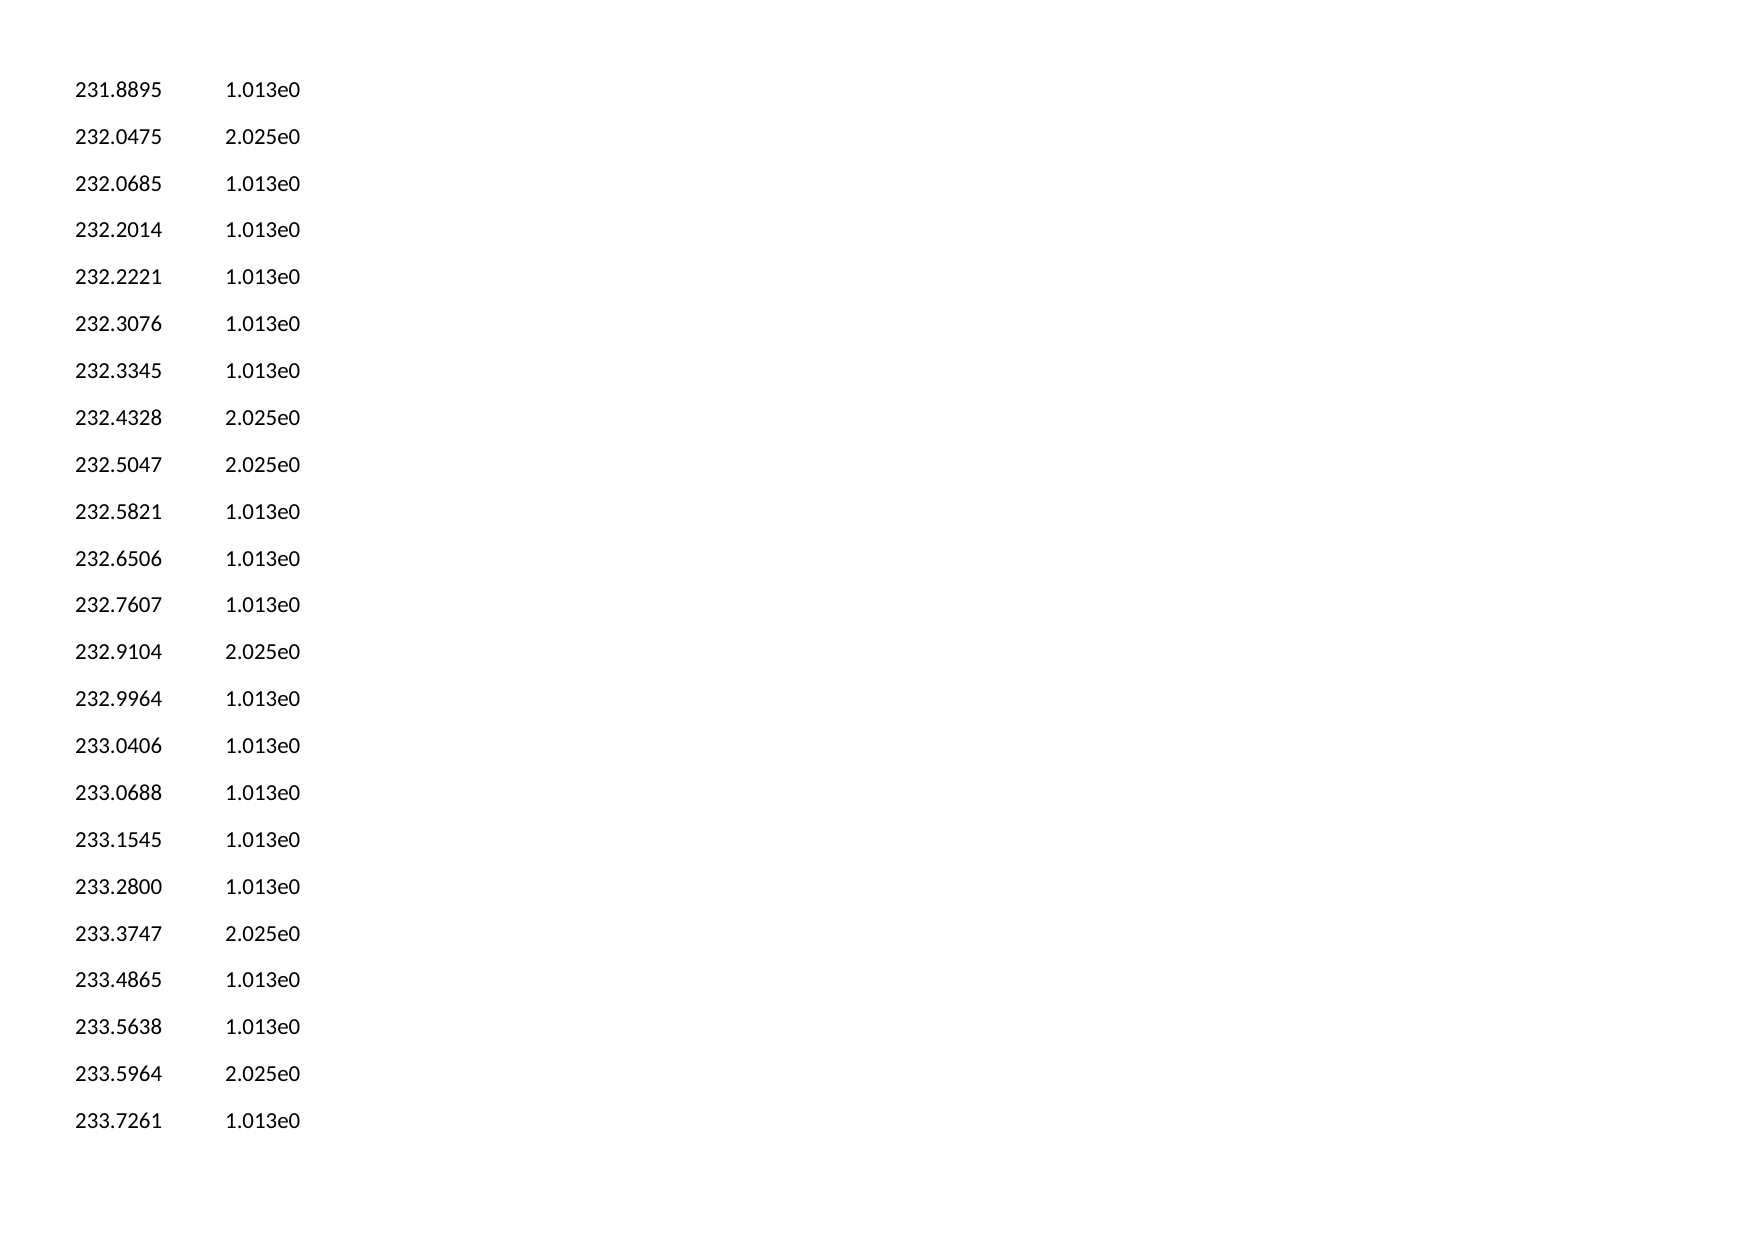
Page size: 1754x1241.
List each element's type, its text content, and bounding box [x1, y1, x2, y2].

text 233.0406 1.013e0 [75, 731, 1679, 759]
text 232.5047 2.025e0 [75, 450, 1679, 478]
text 232.0475 2.025e0 [75, 122, 1679, 150]
text 232.4328 2.025e0 [75, 403, 1679, 431]
text 232.9104 2.025e0 [75, 637, 1679, 666]
text 232.2221 1.013e0 [75, 262, 1679, 291]
text 232.2014 1.013e0 [75, 216, 1679, 244]
text 233.2800 1.013e0 [75, 872, 1679, 900]
text 231.8895 1.013e0 [75, 75, 1679, 103]
text 232.3345 1.013e0 [75, 356, 1679, 384]
text 232.9964 1.013e0 [75, 684, 1679, 712]
text 233.5638 1.013e0 [75, 1012, 1679, 1041]
text 232.6506 1.013e0 [75, 544, 1679, 572]
text 232.7607 1.013e0 [75, 591, 1679, 619]
text 233.5964 2.025e0 [75, 1059, 1679, 1087]
text 233.0688 1.013e0 [75, 778, 1679, 806]
text 232.5821 1.013e0 [75, 497, 1679, 525]
text 233.7261 1.013e0 [75, 1106, 1679, 1134]
text 232.0685 1.013e0 [75, 169, 1679, 197]
text 233.3747 2.025e0 [75, 919, 1679, 947]
text 233.1545 1.013e0 [75, 825, 1679, 853]
text 232.3076 1.013e0 [75, 309, 1679, 337]
text 233.4865 1.013e0 [75, 966, 1679, 994]
